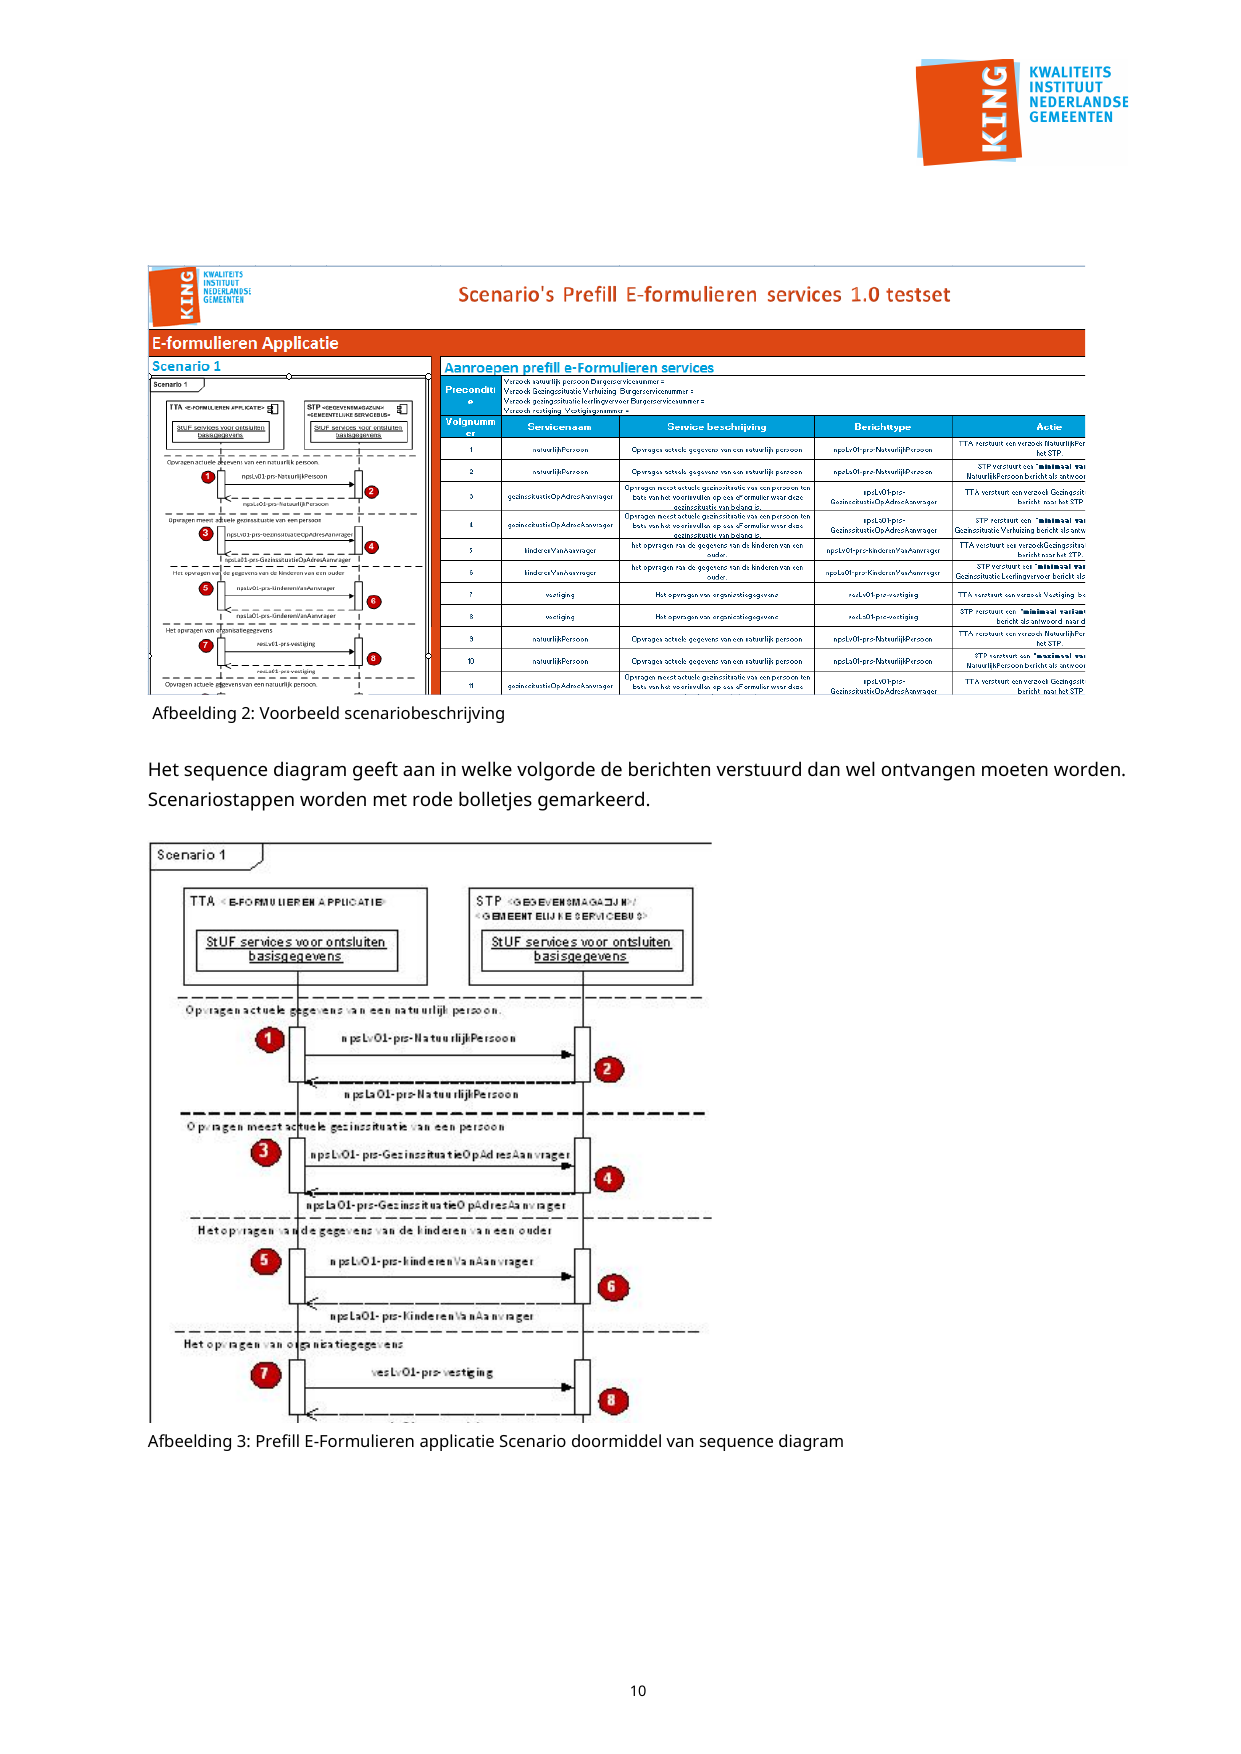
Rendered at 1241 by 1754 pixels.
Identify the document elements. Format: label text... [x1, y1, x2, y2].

picture [147, 840, 712, 1423]
text Het sequence diagram geeft aan in welke volgorde de berichten verstuurd dan wel ontvangen moeten worden. Scenariostappen worden met rode bolletjes gemarkeerd. [148, 753, 1128, 811]
picture [147, 265, 1085, 695]
text Afbeelding 2: Voorbeeld scenariobeschrijving [148, 695, 1128, 724]
text Afbeelding 3: Prefill E-Formulieren applicatie Scenario doormiddel van sequence diagram [148, 1423, 1128, 1452]
picture [915, 59, 1129, 166]
